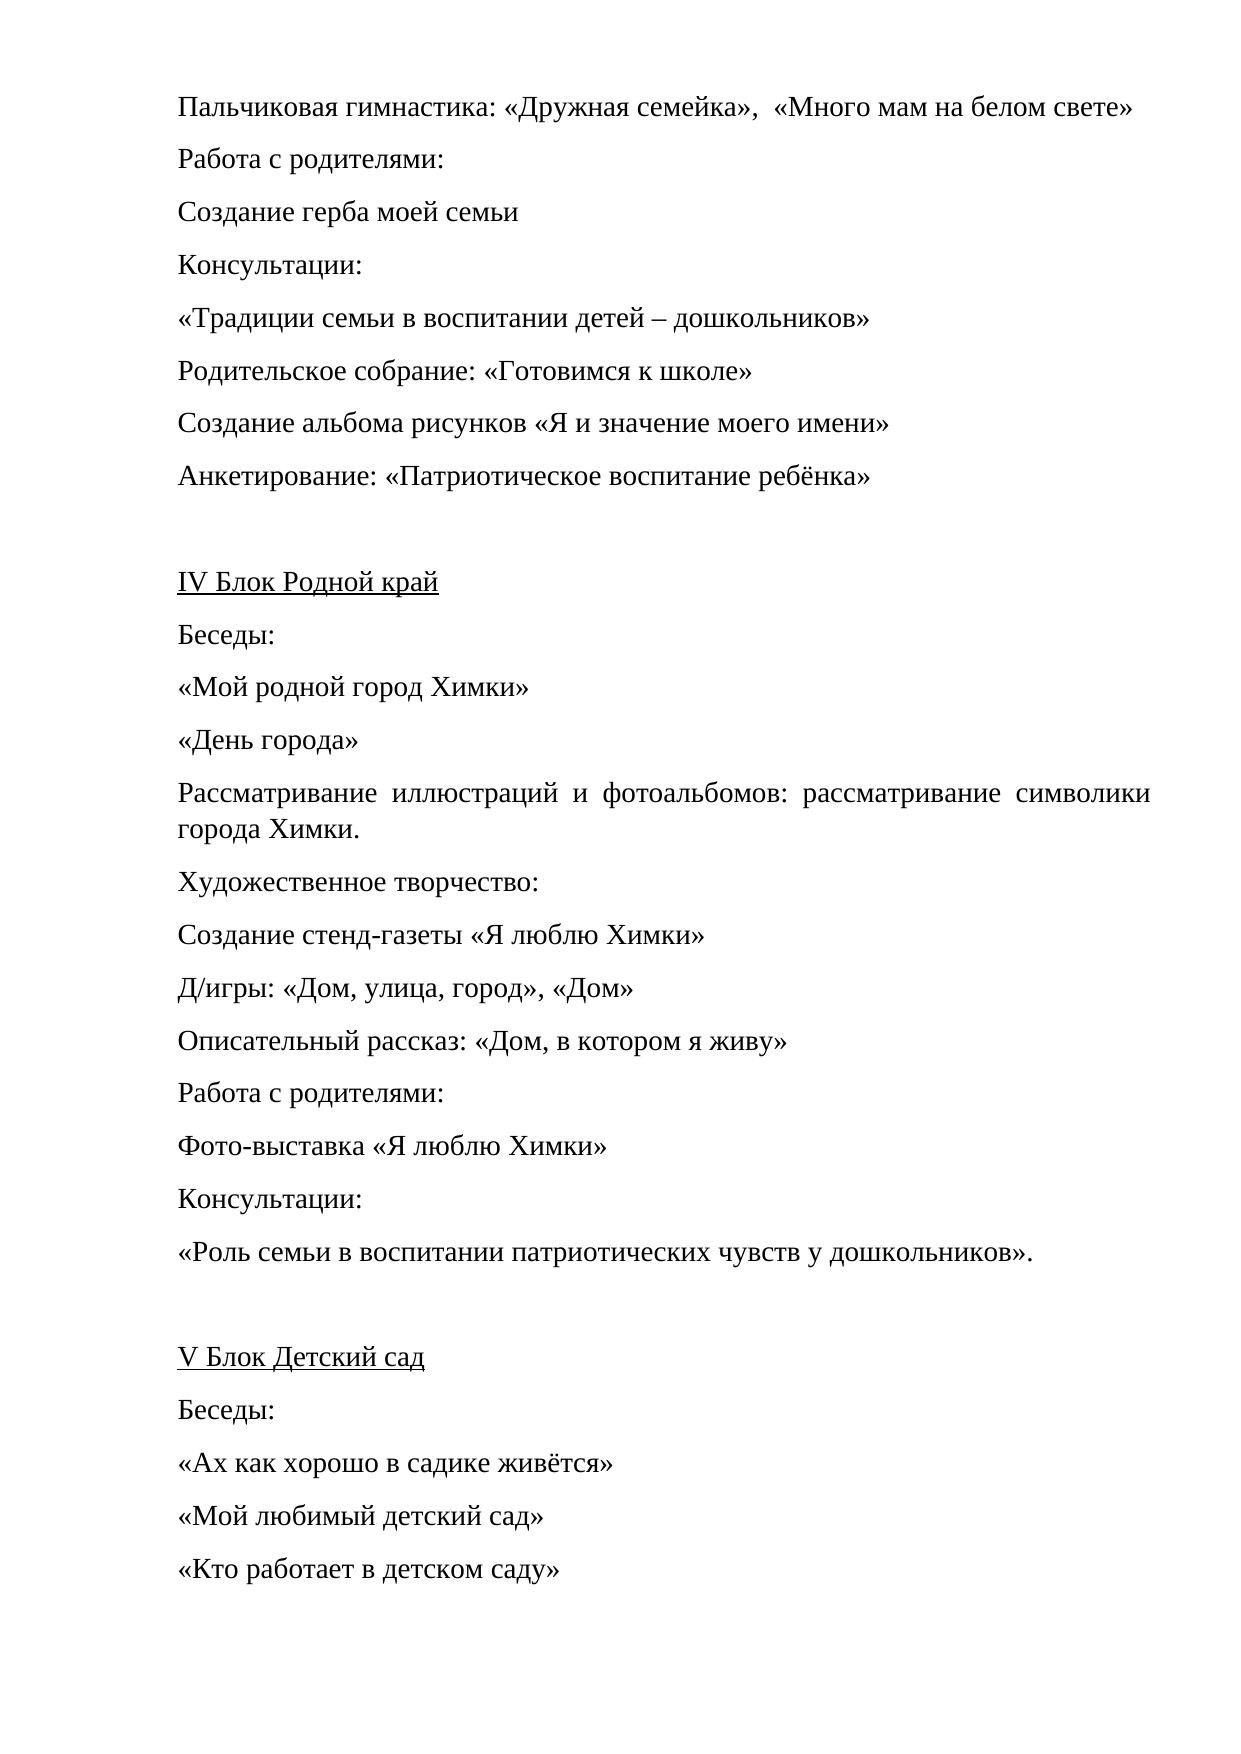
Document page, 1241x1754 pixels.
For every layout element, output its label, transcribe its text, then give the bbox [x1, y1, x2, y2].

text Работа с родителями: [177, 141, 1152, 175]
text Беседы: [177, 1392, 1152, 1426]
text Фото-выставка «Я люблю Химки» [177, 1128, 1152, 1162]
text Художественное творчество: [177, 864, 1152, 898]
text Создание альбома рисунков «Я и значение моего имени» [177, 406, 1152, 439]
text «Кто работает в детском саду» [177, 1551, 1152, 1584]
text Д/игры: «Дом, улица, город», «Дом» [177, 970, 1152, 1003]
text Создание герба моей семьи [177, 194, 1152, 228]
text «Мой родной город Химки» [177, 669, 1152, 703]
text «Мой любимый детский сад» [177, 1498, 1152, 1531]
text «Ах как хорошо в садике живётся» [177, 1445, 1152, 1479]
text «День города» [177, 722, 1152, 756]
text Консультации: [177, 1181, 1152, 1214]
text IV Блок Родной край [177, 564, 1152, 597]
text Консультации: [177, 247, 1152, 281]
text Родительское собрание: «Готовимся к школе» [177, 353, 1152, 386]
text «Традиции семьи в воспитании детей – дошкольников» [177, 300, 1152, 333]
text V Блок Детский сад [177, 1339, 1152, 1373]
text Создание стенд-газеты «Я люблю Химки» [177, 917, 1152, 951]
text Анкетирование: «Патриотическое воспитание ребёнка» [177, 458, 1152, 492]
text Рассматривание иллюстраций и фотоальбомов: рассматривание символики города Химки. [177, 775, 1152, 845]
text Пальчиковая гимнастика: «Дружная семейка», «Много мам на белом свете» [177, 89, 1152, 122]
text «Роль семьи в воспитании патриотических чувств у дошкольников». [177, 1234, 1152, 1267]
text Работа с родителями: [177, 1075, 1152, 1109]
text Описательный рассказ: «Дом, в котором я живу» [177, 1023, 1152, 1056]
text Беседы: [177, 617, 1152, 650]
